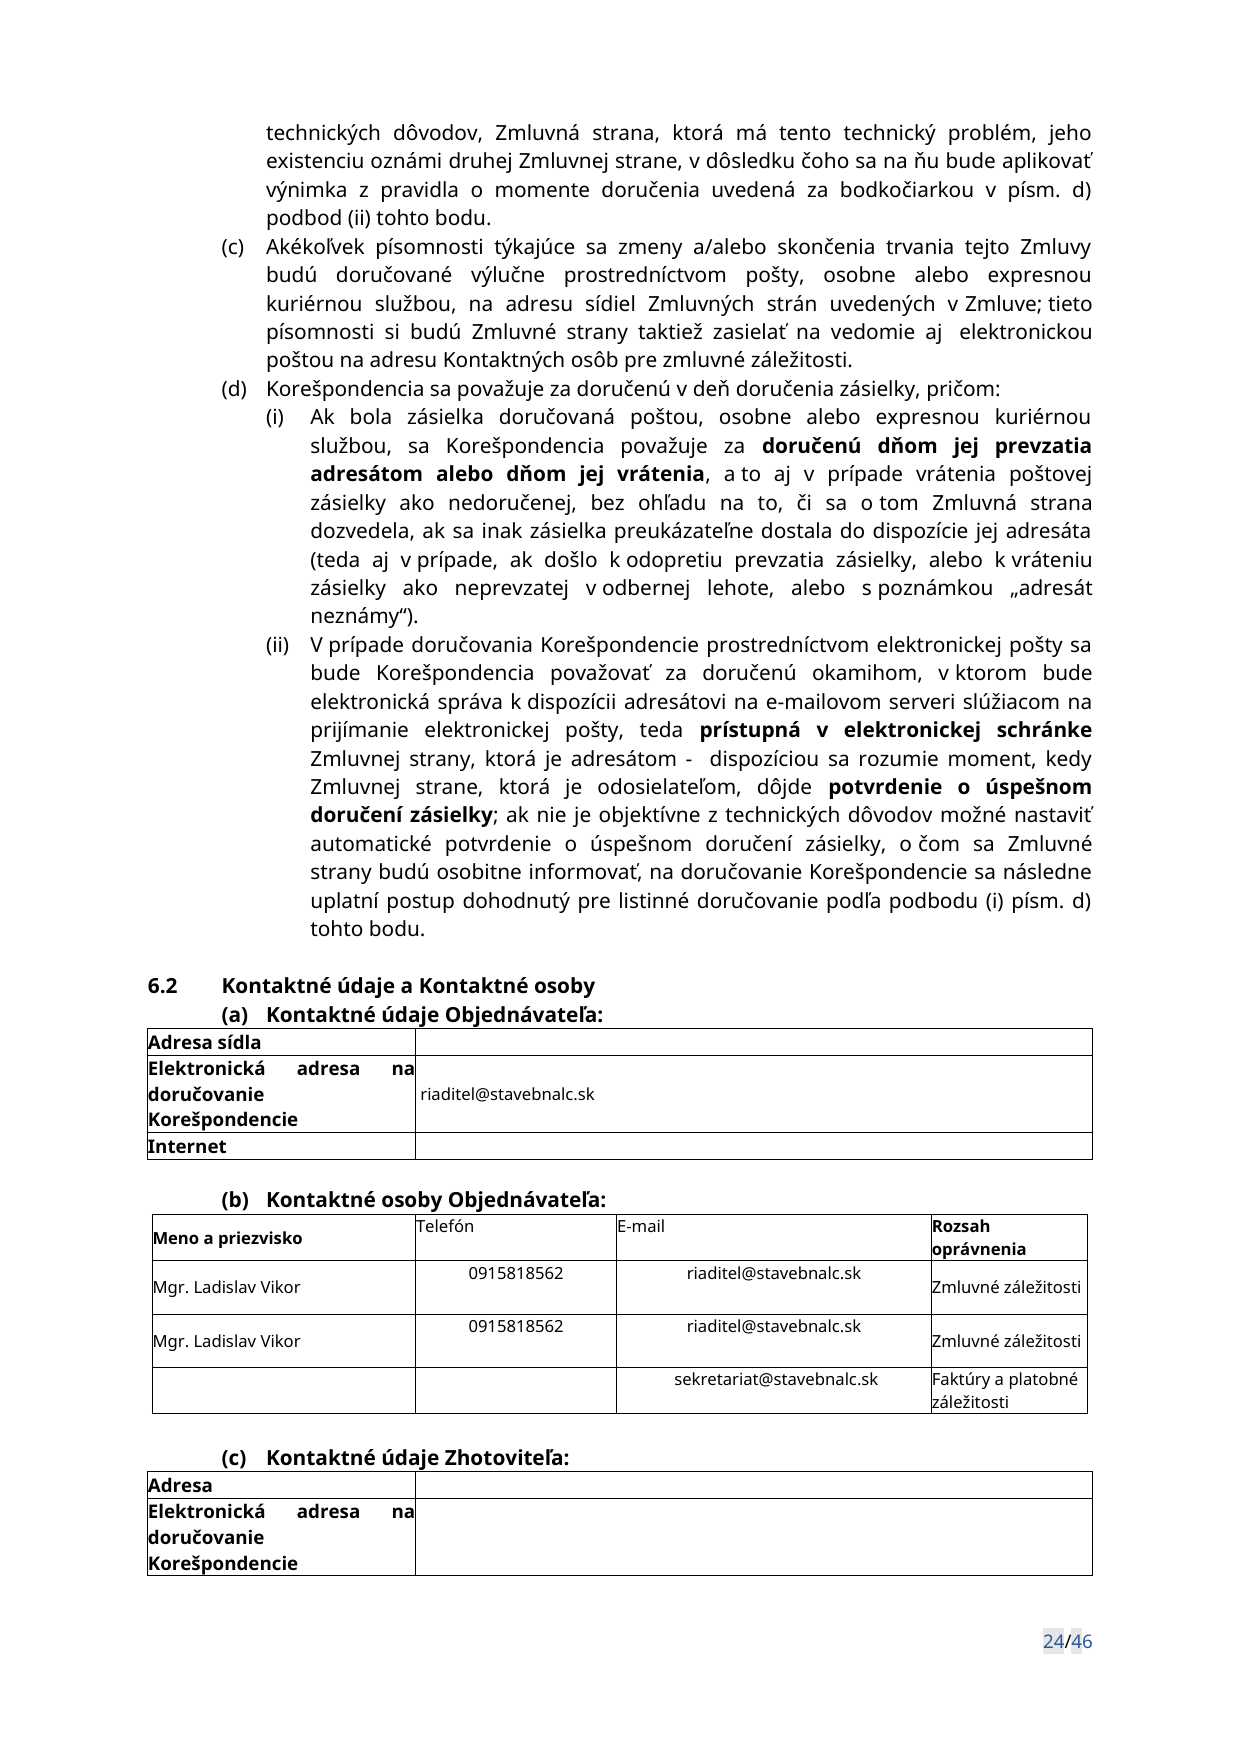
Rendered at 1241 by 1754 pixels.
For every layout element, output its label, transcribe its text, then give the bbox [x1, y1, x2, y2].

table_cell Internet [148, 1133, 415, 1159]
table_cell Faktúry a platobné záležitosti [932, 1368, 1087, 1413]
table_cell Elektronická adresa na doručovanie Korešpondencie [148, 1056, 415, 1132]
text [221, 118, 1093, 232]
table_header Rozsah oprávnenia [932, 1215, 1087, 1260]
table_cell Mgr. Ladislav Vikor [153, 1315, 415, 1367]
table_header Telefón [416, 1215, 616, 1260]
table_cell riaditel@stavebnalc.sk [416, 1056, 1092, 1132]
table_header [416, 1029, 1092, 1055]
text (a) Kontaktné údaje Objednávateľa: [221, 1000, 1093, 1028]
table_cell [416, 1499, 1092, 1575]
table_cell 0915818562 [416, 1261, 616, 1313]
text (c) Kontaktné údaje Zhotoviteľa: [221, 1443, 1093, 1471]
table_cell [416, 1368, 616, 1413]
text (b) Kontaktné osoby Objednávateľa: [221, 1185, 1093, 1214]
table_cell [416, 1133, 1092, 1159]
table_header Meno a priezvisko [153, 1215, 415, 1260]
text 6.2 Kontaktné údaje a Kontaktné osoby [148, 971, 1093, 1000]
table_header Adresa sídla [148, 1029, 415, 1055]
table_cell Elektronická adresa na doručovanie Korešpondencie [148, 1499, 415, 1575]
table_cell riaditel@stavebnalc.sk [617, 1315, 931, 1367]
table_cell Zmluvné záležitosti [932, 1315, 1087, 1367]
text (ii) V prípade doručovania Korešpondencie prostredníctvom elektronickej pošty sa bude Korešpondencia považovať za doručenú okamihom, v ktorom bude elektronická správa k dispozícii adresátovi na e-mailovom serveri slúžiacom na prijímanie elektronickej pošty, teda prístupná v elektronickej schránke Zmluvnej strany, ktorá je adresátom - dispozíciou sa rozumie moment, kedy Zmluvnej strane, ktorá je odosielateľom, dôjde potvrdenie o úspešnom doručení zásielky; ak nie je objektívne z technických dôvodov možné nastaviť automatické potvrdenie o úspešnom doručení zásielky, o čom sa Zmluvné strany budú osobitne informovať, na doručovanie Korešpondencie sa následne uplatní postup dohodnutý pre listinné doručovanie podľa podbodu (i) písm. d) tohto bodu. [266, 630, 1093, 943]
table_cell 0915818562 [416, 1315, 616, 1367]
table_header Adresa [148, 1472, 415, 1498]
table_cell [153, 1368, 415, 1413]
text (d) Korešpondencia sa považuje za doručenú v deň doručenia zásielky, pričom: [221, 374, 1093, 402]
table_cell Mgr. Ladislav Vikor [153, 1261, 415, 1313]
table_header [416, 1472, 1092, 1498]
table_cell Zmluvné záležitosti [932, 1261, 1087, 1313]
text (i) Ak bola zásielka doručovaná poštou, osobne alebo expresnou kuriérnou službou, sa Korešpondencia považuje za doručenú dňom jej prevzatia adresátom alebo dňom jej vrátenia, a to aj v prípade vrátenia poštovej zásielky ako nedoručenej, bez ohľadu na to, či sa o tom Zmluvná strana dozvedela, ak sa inak zásielka preukázateľne dostala do dispozície jej adresáta (teda aj v prípade, ak došlo k odopretiu prevzatia zásielky, alebo k vráteniu zásielky ako neprevzatej v odbernej lehote, alebo s poznámkou „adresát neznámy“). [266, 402, 1093, 630]
text (c) Akékoľvek písomnosti týkajúce sa zmeny a/alebo skončenia trvania tejto Zmluvy budú doručované výlučne prostredníctvom pošty, osobne alebo expresnou kuriérnou službou, na adresu sídiel Zmluvných strán uvedených v Zmluve; tieto písomnosti si budú Zmluvné strany taktiež zasielať na vedomie aj elektronickou poštou na adresu Kontaktných osôb pre zmluvné záležitosti. [221, 232, 1093, 374]
table_cell riaditel@stavebnalc.sk [617, 1261, 931, 1313]
table_header E-mail [617, 1215, 931, 1260]
table_cell sekretariat@stavebnalc.sk [617, 1368, 931, 1413]
